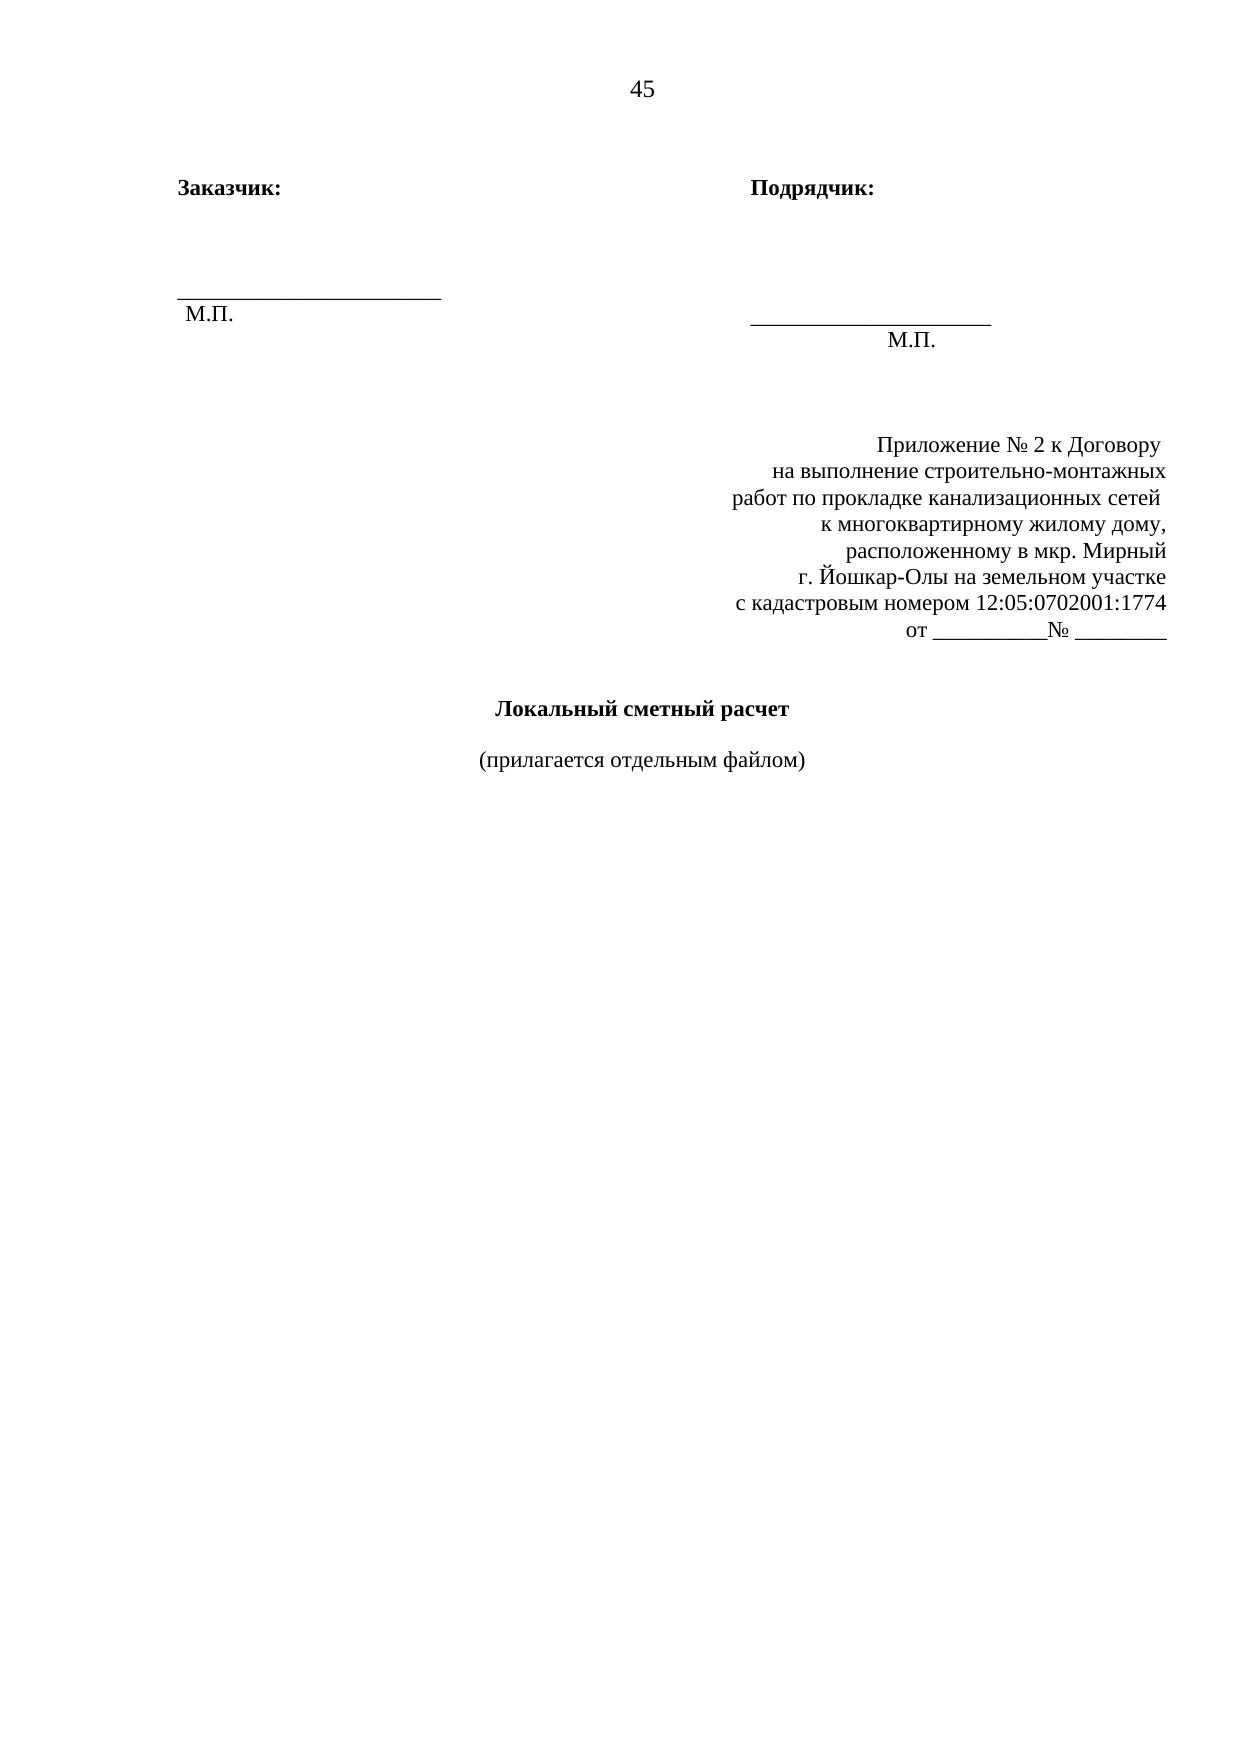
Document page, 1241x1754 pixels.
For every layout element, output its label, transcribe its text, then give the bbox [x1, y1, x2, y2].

text Локальный сметный расчет [118, 695, 1167, 721]
text от __________№ ________ [118, 616, 1167, 642]
text расположенному в мкр. Мирный [118, 537, 1167, 563]
text (прилагается отдельным файлом) [118, 746, 1167, 772]
text Приложение № 2 к Договору на выполнение строительно-монтажных [118, 431, 1167, 484]
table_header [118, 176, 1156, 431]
text с кадастровым номером 12:05:0702001:1774 [118, 589, 1167, 616]
text г. Йошкар-Олы на земельном участке [118, 563, 1167, 589]
text работ по прокладке канализационных сетей к многоквартирному жилому дому, [118, 484, 1167, 537]
